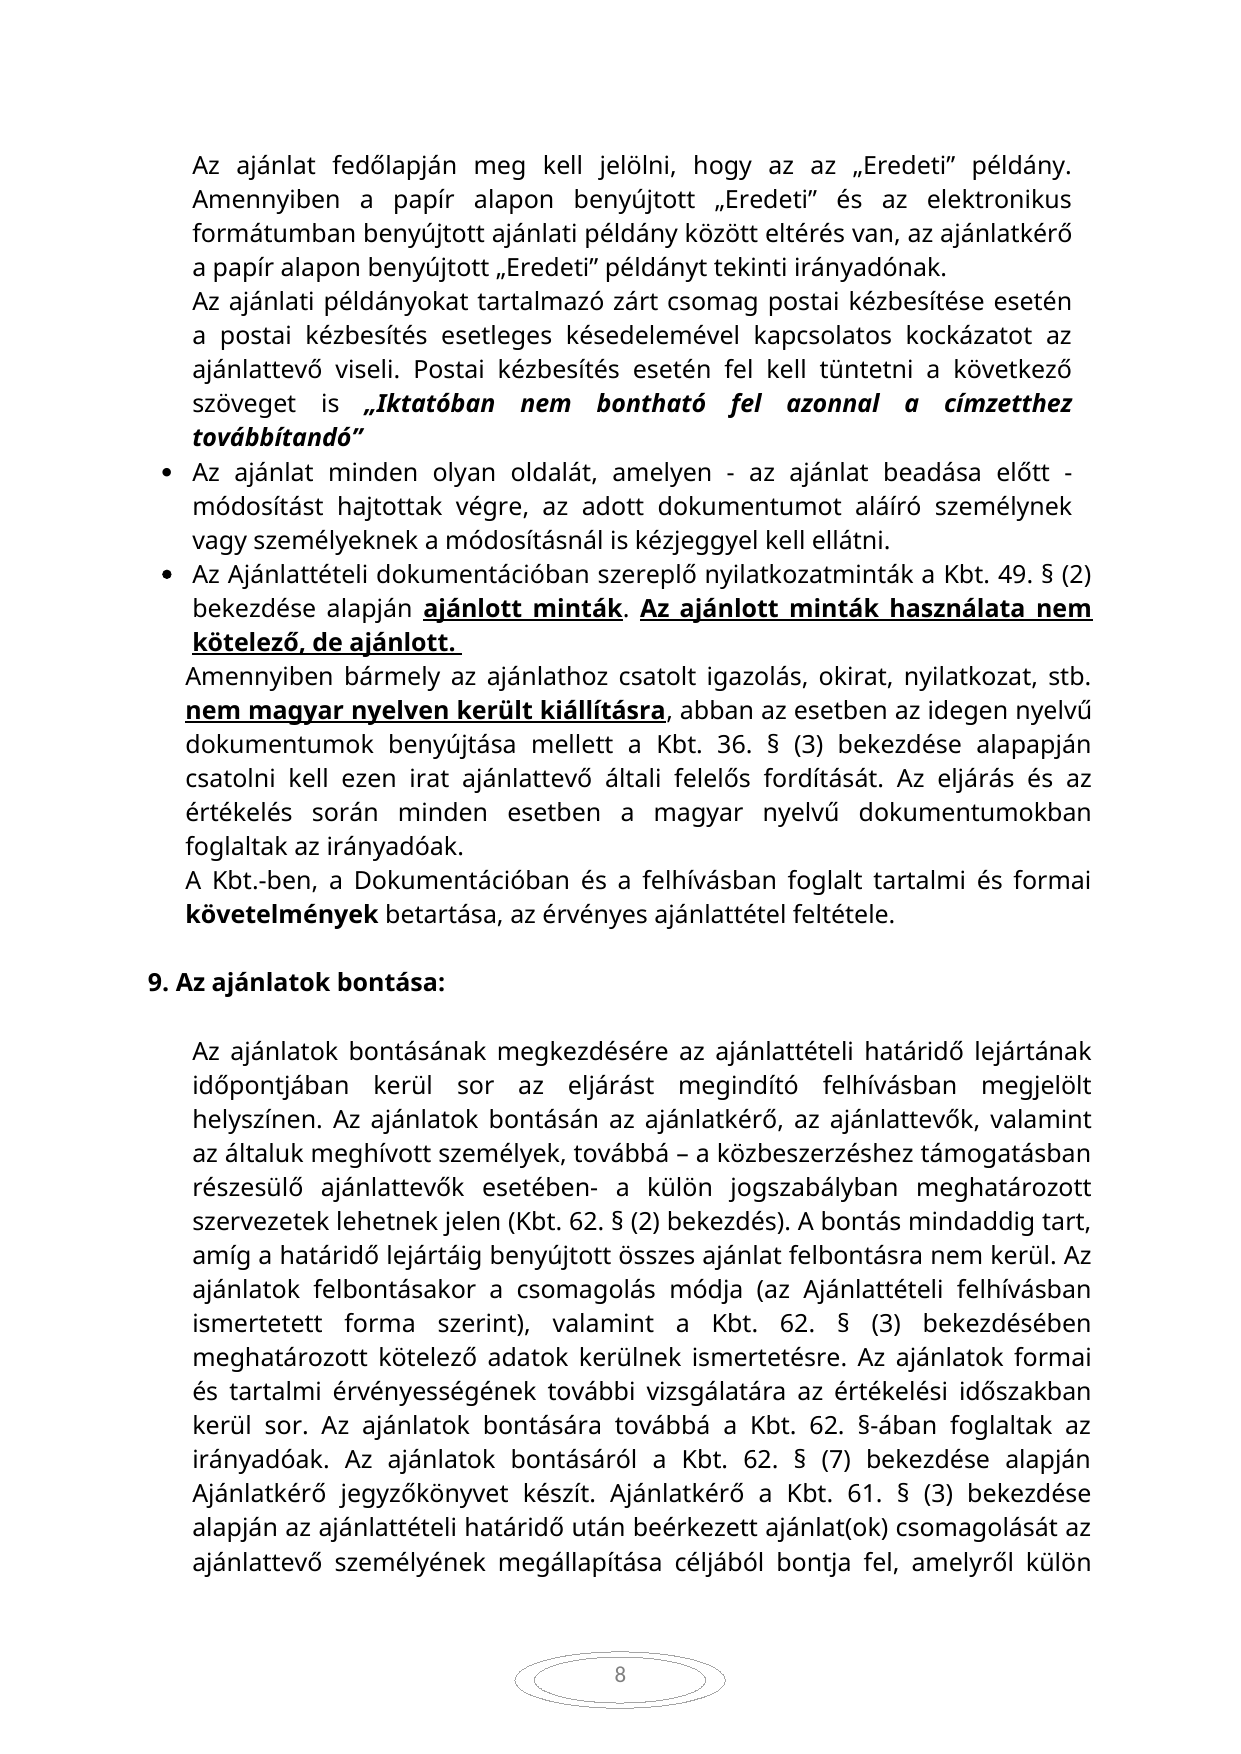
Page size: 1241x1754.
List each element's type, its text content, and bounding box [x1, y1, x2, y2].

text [192, 1033, 1093, 1578]
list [162, 148, 1073, 284]
list Az Ajánlattételi dokumentációban szereplő nyilatkozatminták a Kbt. 49. § (2) bekezdése alapján ajánlott minták. Az ajánlott minták használata nem kötelező, de ajánlott. [162, 556, 1093, 658]
text 9. Az ajánlatok bontása: [148, 965, 1093, 999]
list Az ajánlat minden olyan oldalát, amelyen - az ajánlat beadása előtt - módosítást hajtottak végre, az adott dokumentumot aláíró személynek vagy személyeknek a módosításnál is kézjeggyel kell ellátni. [162, 454, 1073, 556]
text A Kbt.-ben, a Dokumentációban és a felhívásban foglalt tartalmi és formai követelmények betartása, az érvényes ajánlattétel feltétele. [185, 863, 1093, 931]
text Amennyiben bármely az ajánlathoz csatolt igazolás, okirat, nyilatkozat, stb. nem magyar nyelven került kiállításra, abban az esetben az idegen nyelvű dokumentumok benyújtása mellett a Kbt. 36. § (3) bekezdése alapapján csatolni kell ezen irat ajánlattevő általi felelős fordítását. Az eljárás és az értékelés során minden esetben a magyar nyelvű dokumentumokban foglaltak az irányadóak. [185, 658, 1093, 863]
text Az ajánlati példányokat tartalmazó zárt csomag postai kézbesítése esetén a postai kézbesítés esetleges késedelemével kapcsolatos kockázatot az ajánlattevő viseli. Postai kézbesítés esetén fel kell tüntetni a következő szöveget is „Iktatóban nem bontható fel azonnal a címzetthez továbbítandó” [192, 284, 1073, 454]
